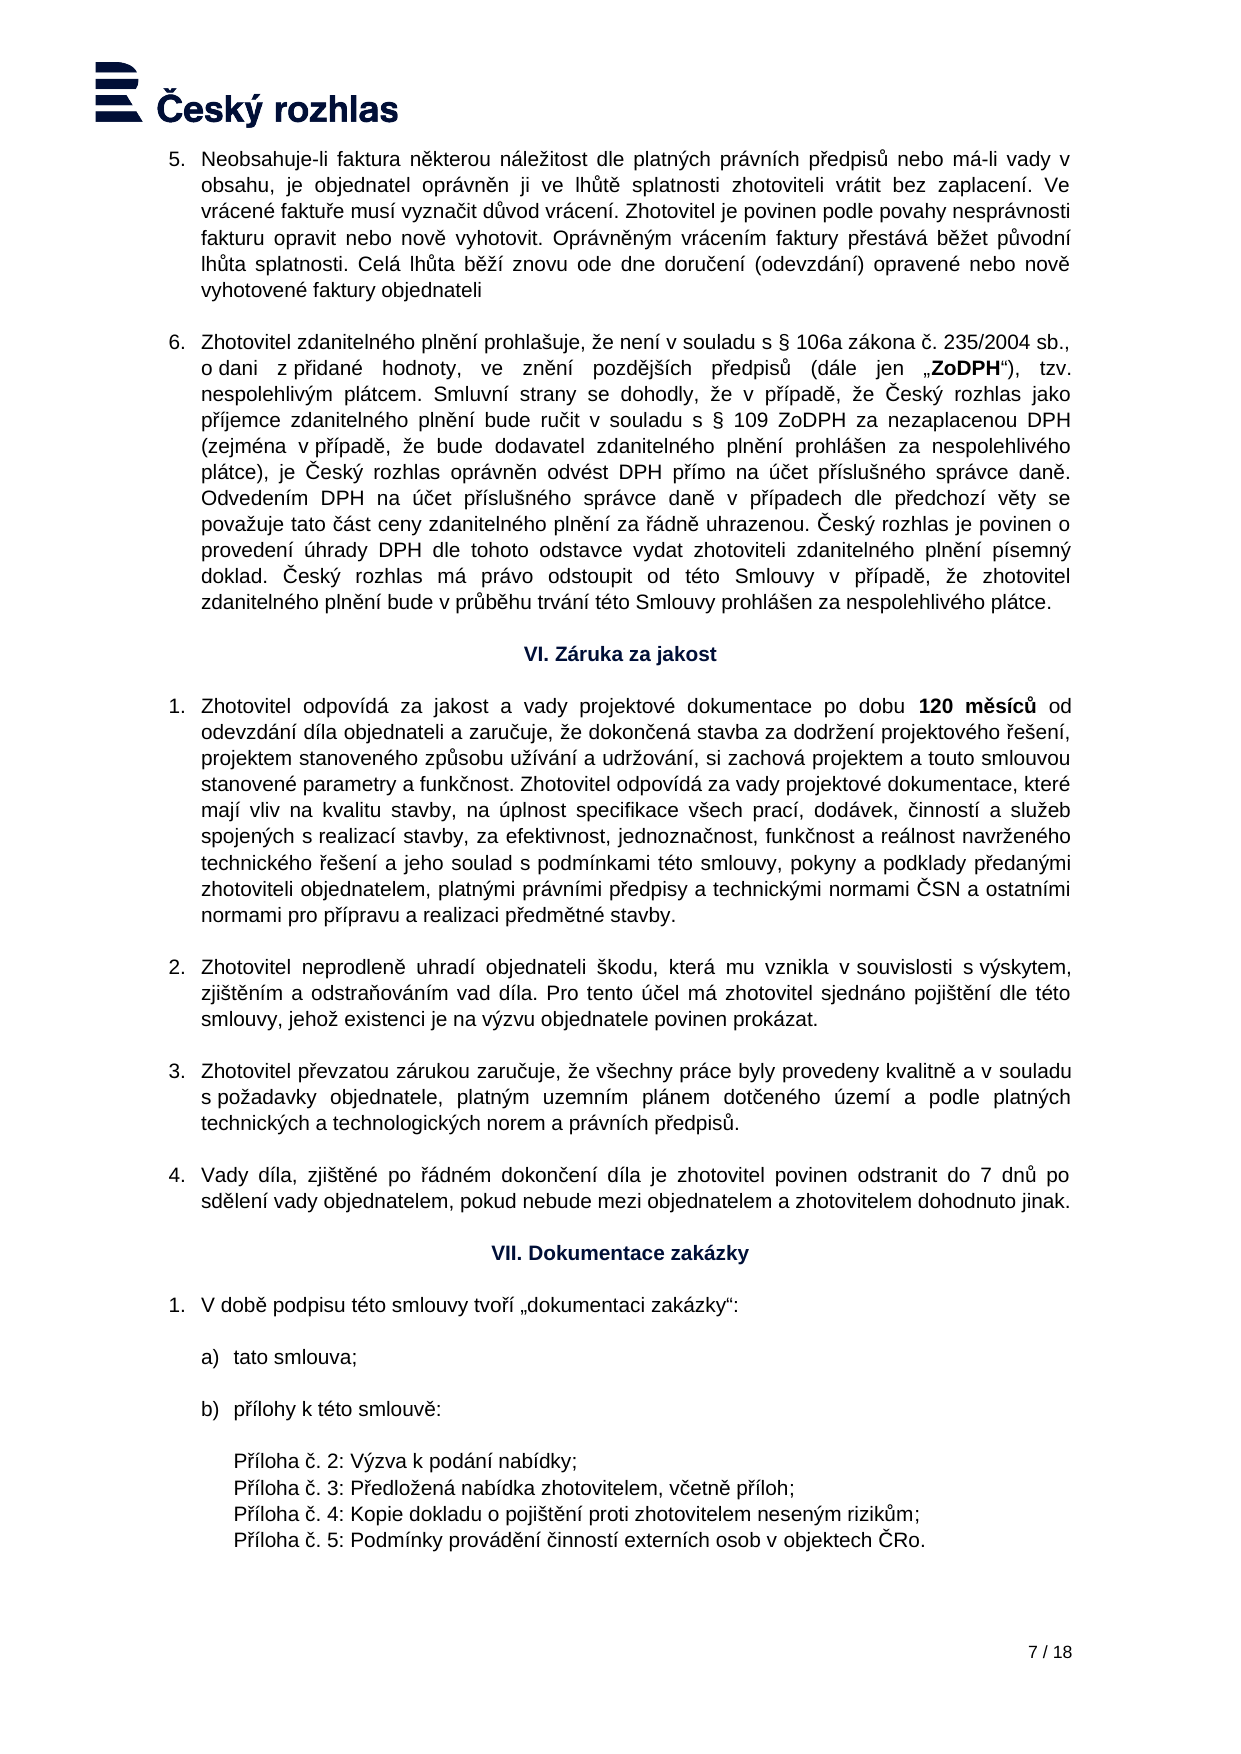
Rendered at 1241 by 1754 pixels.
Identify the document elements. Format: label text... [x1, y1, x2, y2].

subtitle Záruka za jakost [168, 641, 1072, 667]
list V době podpisu této smlouvy tvoří „dokumentaci zakázky“: [168, 1292, 1072, 1318]
text Příloha č. 5: Podmínky provádění činností externích osob v objektech ČRo. [233, 1526, 1072, 1552]
list Zhotovitel odpovídá za jakost a vady projektové dokumentace po dobu 120 měsíců od odevzdání díla objednateli a zaručuje, že dokončená stavba za dodržení projektového řešení, projektem stanoveného způsobu užívání a udržování, si zachová projektem a touto smlouvou stanovené parametry a funkčnost. Zhotovitel odpovídá za vady projektové dokumentace, které mají vliv na kvalitu stavby, na úplnost specifikace všech prací, dodávek, činností a služeb spojených s realizací stavby, za efektivnost, jednoznačnost, funkčnost a reálnost navrženého technického řešení a jeho soulad s podmínkami této smlouvy, pokyny a podklady předanými zhotoviteli objednatelem, platnými právními předpisy a technickými normami ČSN a ostatními normami pro přípravu a realizaci předmětné stavby. [168, 693, 1072, 927]
list přílohy k této smlouvě: [201, 1396, 1072, 1422]
list Neobsahuje-li faktura některou náležitost dle platných právních předpisů nebo má-li vady v obsahu, je objednatel oprávněn ji ve lhůtě splatnosti zhotoviteli vrátit bez zaplacení. Ve vrácené faktuře musí vyznačit důvod vrácení. Zhotovitel je povinen podle povahy nesprávnosti fakturu opravit nebo nově vyhotovit. Oprávněným vrácením faktury přestává běžet původní lhůta splatnosti. Celá lhůta běží znovu ode dne doručení (odevzdání) opravené nebo nově vyhotovené faktury objednateli [168, 146, 1072, 302]
subtitle Dokumentace zakázky [168, 1240, 1072, 1266]
list Vady díla, zjištěné po řádném dokončení díla je zhotovitel povinen odstranit do 7 dnů po sdělení vady objednatelem, pokud nebude mezi objednatelem a zhotovitelem dohodnuto jinak. [168, 1162, 1072, 1214]
text Příloha č. 4: Kopie dokladu o pojištění proti zhotovitelem neseným rizikům; [233, 1500, 1072, 1526]
list Zhotovitel zdanitelného plnění prohlašuje, že není v souladu s § 106a zákona č. 235/2004 sb., o dani z přidané hodnoty, ve znění pozdějších předpisů (dále jen „ZoDPH“), tzv. nespolehlivým plátcem. Smluvní strany se dohodly, že v případě, že Český rozhlas jako příjemce zdanitelného plnění bude ručit v souladu s § 109 ZoDPH za nezaplacenou DPH (zejména v případě, že bude dodavatel zdanitelného plnění prohlášen za nespolehlivého plátce), je Český rozhlas oprávněn odvést DPH přímo na účet příslušného správce daně. Odvedením DPH na účet příslušného správce daně v případech dle předchozí věty se považuje tato část ceny zdanitelného plnění za řádně uhrazenou. Český rozhlas je povinen o provedení úhrady DPH dle tohoto odstavce vydat zhotoviteli zdanitelného plnění písemný doklad. Český rozhlas má právo odstoupit od této Smlouvy v případě, že zhotovitel zdanitelného plnění bude v průběhu trvání této Smlouvy prohlášen za nespolehlivého plátce. [168, 328, 1072, 615]
text Příloha č. 3: Předložená nabídka zhotovitelem, včetně příloh; [233, 1474, 1072, 1500]
list Zhotovitel neprodleně uhradí objednateli škodu, která mu vznikla v souvislosti s výskytem, zjištěním a odstraňováním vad díla. Pro tento účel má zhotovitel sjednáno pojištění dle této smlouvy, jehož existenci je na výzvu objednatele povinen prokázat. [168, 953, 1072, 1031]
picture [95, 62, 398, 128]
text Příloha č. 2: Výzva k podání nabídky; [233, 1448, 1072, 1474]
list tato smlouva; [201, 1344, 1072, 1370]
list Zhotovitel převzatou zárukou zaručuje, že všechny práce byly provedeny kvalitně a v souladu s požadavky objednatele, platným uzemním plánem dotčeného území a podle platných technických a technologických norem a právních předpisů. [168, 1057, 1072, 1136]
